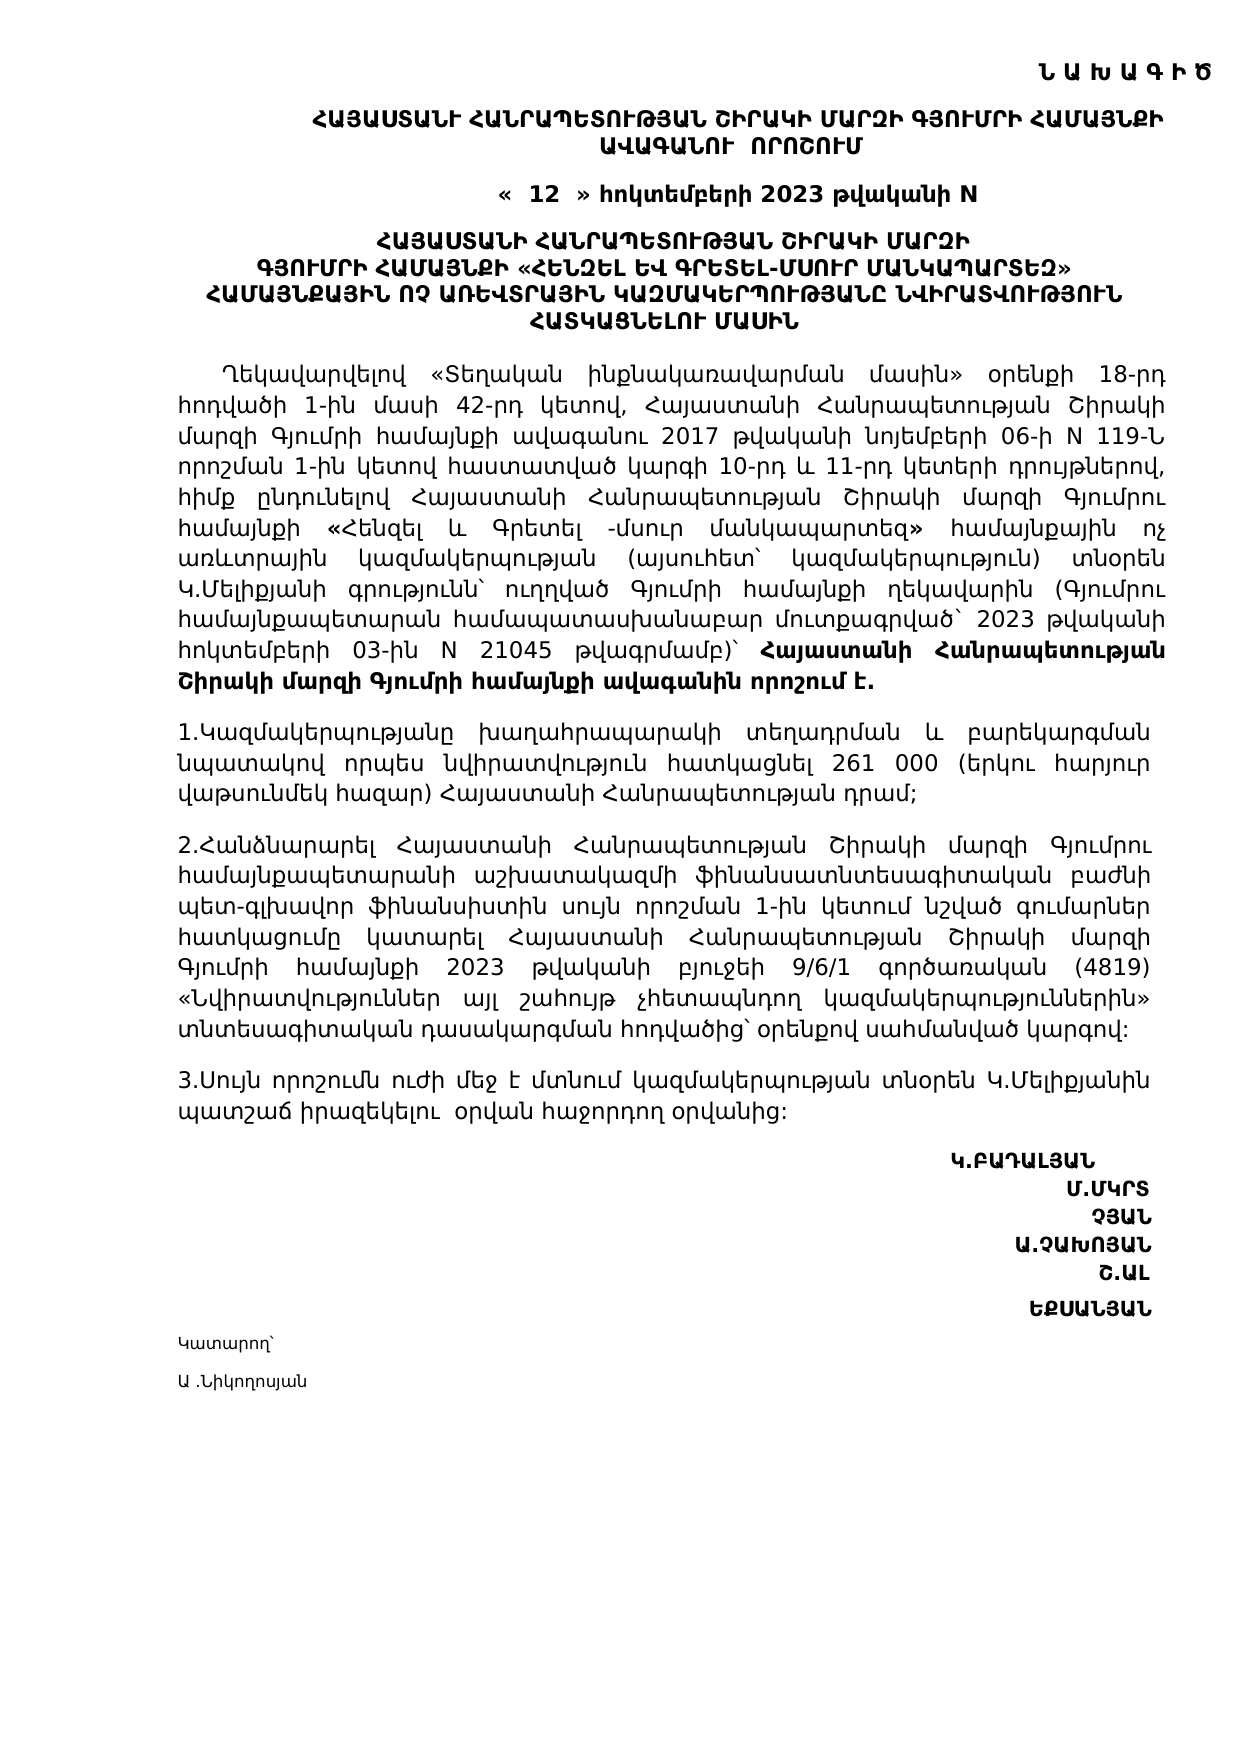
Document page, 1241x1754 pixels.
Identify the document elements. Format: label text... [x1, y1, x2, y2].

text 2.Հանձնարարել Հայաստանի Հանրապետության Շիրակի մարզի Գյումրու համայնքապետարանի աշխատակազմի ֆինանսատնտեսագիտական բաժնի պետ-գլխավոր ֆինանսիստին սույն որոշման 1-ին կետում նշված գումարներ հատկացումը կատարել Հայաստանի Հանրապետության Շիրակի մարզի Գյումրի համայնքի 2023 թվականի բյուջեի 9/6/1 գործառական (4819) «Նվիրատվություններ այլ շահույթ չհետապնդող կազմակերպություններին» տնտեսագիտական դասակարգման հոդվածից՝ օրենքով սահմանված կարգով: [177, 832, 1152, 1042]
text Մ.ՄԿՐՏՉՅԱՆ [177, 1177, 1152, 1229]
text Կատարող՝ Ա .Նիկողոսյան [177, 1334, 1152, 1393]
text Կ.ԲԱԴԱԼՅԱՆ [177, 1149, 1152, 1173]
text ԳՅՈՒՄՐԻ ՀԱՄԱՅՆՔԻ «ՀԵՆԶԵԼ ԵՎ ԳՐԵՏԵԼ-ՄՍՈՒՐ ՄԱՆԿԱՊԱՐՏԵԶ» ՀԱՄԱՅՆՔԱՅԻՆ ՈՉ ԱՌԵՎՏՐԱՅԻՆ ԿԱԶՄԱԿԵՐՊՈՒԹՅԱՆԸ ՆՎԻՐԱՏՎՈՒԹՅՈՒՆ ՀԱՏԿԱՑՆԵԼՈՒ ՄԱՍԻՆ [177, 255, 1152, 335]
text Շ.ԱԼԵՔՍԱՆՅԱՆ [177, 1261, 1152, 1322]
text ՀԱՅԱՍՏԱՆԻ ՀԱՆՐԱՊԵՏՈՒԹՅԱՆ ՇԻՐԱԿԻ ՄԱՐԶԻ [177, 228, 1152, 255]
text Ղեկավարվելով «Տեղական ինքնակառավարման մասին» օրենքի 18-րդ հոդվածի 1-ին մասի 42-րդ կետով, Հայաստանի Հանրապետության Շիրակի մարզի Գյումրի համայնքի ավագանու 2017 թվականի նոյեմբերի 06-ի N 119-Ն որոշման 1-ին կետով հաստատված կարգի 10-րդ և 11-րդ կետերի դրույթներով, հիմք ընդունելով Հայաստանի Հանրապետության Շիրակի մարզի Գյումրու համայնքի «Հենզել և Գրետել -մսուր մանկապարտեզ» համայնքային ոչ առևտրային կազմակերպության (այսուհետ՝ կազմակերպություն) տնօրեն Կ.Մելիքյանի գրությունն՝ ուղղված Գյումրի համայնքի ղեկավարին (Գյումրու համայնքապետարան համապատասխանաբար մուտքագրված` 2023 թվականի հոկտեմբերի 03-ին N 21045 թվագրմամբ)՝ Հայաստանի Հանրապետության Շիրակի մարզի Գյումրի համայնքի ավագանին որոշում է. [177, 362, 1166, 694]
text 1.Կազմակերպությանը խաղահրապարակի տեղադրման և բարեկարգման նպատակով որպես նվիրատվություն հատկացնել 261 000 (երկու հարյուր վաթսունմեկ հազար) Հայաստանի Հանրապետության դրամ; [177, 719, 1152, 807]
text 3.Սույն որոշումն ուժի մեջ է մտնում կազմակերպության տնօրեն Կ.Մելիքյանին պատշաճ իրազեկելու օրվան հաջորդող օրվանից: [177, 1067, 1152, 1124]
text Ն Ա Խ Ա Գ Ի Ծ [177, 59, 1240, 86]
text Ա.ՉԱԽՈՅԱՆ [177, 1233, 1152, 1257]
text ՀԱՅԱՍՏԱՆՒ ՀԱՆՐԱՊԵՏՈՒԹՅԱՆ ՇԻՐԱԿԻ ՄԱՐԶԻ ԳՅՈՒՄՐԻ ՀԱՄԱՅՆՔԻ ԱՎԱԳԱՆՈՒ ՈՐՈՇՈՒՄ [222, 107, 1240, 160]
text « 12 » հոկտեմբերի 2023 թվականի N [222, 181, 1240, 207]
